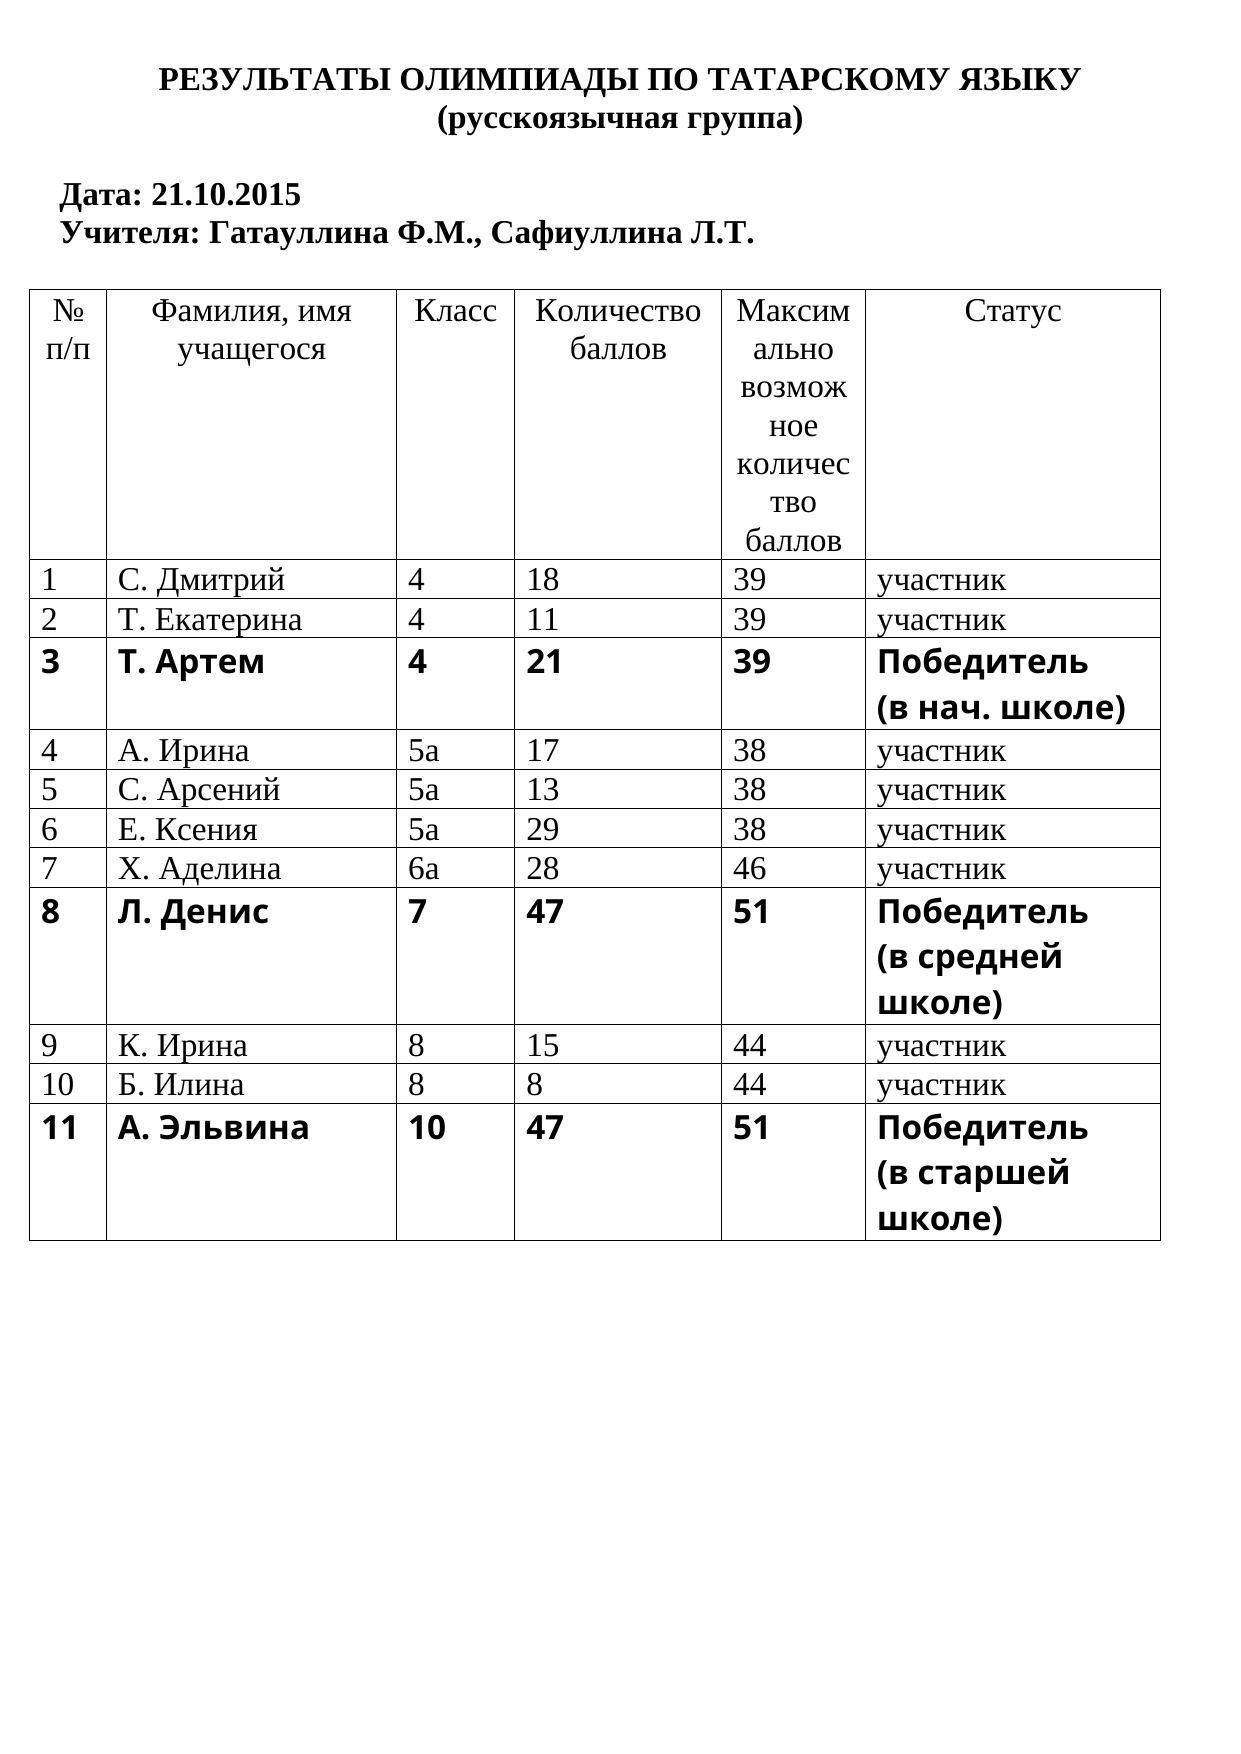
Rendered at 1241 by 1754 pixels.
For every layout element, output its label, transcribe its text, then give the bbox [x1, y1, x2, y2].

table_cell 51 [722, 888, 865, 1024]
table_cell 11 [30, 1104, 106, 1240]
table_cell 4 [397, 560, 514, 598]
table_cell участник [866, 1064, 1160, 1103]
table_cell 4 [30, 730, 106, 768]
table_cell 8 [30, 888, 106, 1024]
table_cell Х. Аделина [107, 848, 396, 887]
table_cell 17 [515, 730, 721, 768]
table_cell 29 [515, 809, 721, 847]
table_cell 39 [722, 560, 865, 598]
table_cell 5а [397, 770, 514, 808]
table_cell Победитель (в нач. школе) [866, 638, 1160, 729]
table_header № п/п [30, 290, 106, 558]
table_cell 3 [30, 638, 106, 729]
table_cell А. Ирина [107, 730, 396, 768]
table_cell Б. Илина [107, 1064, 396, 1103]
table_cell 39 [722, 638, 865, 729]
table_cell участник [866, 1025, 1160, 1063]
table_cell 39 [722, 599, 865, 637]
table_cell участник [866, 599, 1160, 637]
table_cell Т. Артем [107, 638, 396, 729]
table_header Количество баллов [515, 290, 721, 558]
text Дата: 21.10.2015 [59, 174, 1181, 212]
table_cell К. Ирина [107, 1025, 396, 1063]
table_header Класс [397, 290, 514, 558]
table_cell 8 [397, 1064, 514, 1103]
table_cell 5а [397, 730, 514, 768]
table_cell 44 [722, 1064, 865, 1103]
table_cell 6 [30, 809, 106, 847]
table_cell участник [866, 770, 1160, 808]
table_cell 7 [30, 848, 106, 887]
table_cell 8 [397, 1025, 514, 1063]
table_cell 47 [515, 888, 721, 1024]
table_cell 6а [397, 848, 514, 887]
table_cell 38 [722, 770, 865, 808]
text (русскоязычная группа) [59, 97, 1181, 136]
table_header Фамилия, имя учащегося [107, 290, 396, 558]
table_cell Победитель (в старшей школе) [866, 1104, 1160, 1240]
table_cell участник [866, 809, 1160, 847]
table_cell 2 [30, 599, 106, 637]
table_cell 38 [722, 730, 865, 768]
table_cell 13 [515, 770, 721, 808]
table_cell 21 [515, 638, 721, 729]
table_header Максимально возможное количество баллов [722, 290, 865, 558]
table_cell 18 [515, 560, 721, 598]
table_cell участник [866, 730, 1160, 768]
table_cell С. Арсений [107, 770, 396, 808]
table_cell 11 [515, 599, 721, 637]
table_cell участник [866, 848, 1160, 887]
text Учителя: Гатауллина Ф.М., Сафиуллина Л.Т. [59, 212, 1181, 251]
table_cell С. Дмитрий [107, 560, 396, 598]
table_cell 15 [515, 1025, 721, 1063]
table_cell 8 [515, 1064, 721, 1103]
table_cell 28 [515, 848, 721, 887]
table_cell 5 [30, 770, 106, 808]
table_cell участник [866, 560, 1160, 598]
table_cell 1 [30, 560, 106, 598]
table_cell 10 [397, 1104, 514, 1240]
table_cell 38 [722, 809, 865, 847]
table_cell Е. Ксения [107, 809, 396, 847]
table_header Статус [866, 290, 1160, 558]
table_cell 4 [397, 599, 514, 637]
table_cell Т. Екатерина [107, 599, 396, 637]
table_cell А. Эльвина [107, 1104, 396, 1240]
table_cell 4 [397, 638, 514, 729]
table_cell Л. Денис [107, 888, 396, 1024]
table_cell 5а [397, 809, 514, 847]
table_cell 9 [30, 1025, 106, 1063]
table_cell 7 [397, 888, 514, 1024]
table_cell 44 [722, 1025, 865, 1063]
table_cell 10 [30, 1064, 106, 1103]
table_cell 46 [722, 848, 865, 887]
table_cell Победитель (в средней школе) [866, 888, 1160, 1024]
text РЕЗУЛЬТАТЫ ОЛИМПИАДЫ ПО ТАТАРСКОМУ ЯЗЫКУ [59, 59, 1181, 97]
table_cell 47 [515, 1104, 721, 1240]
table_cell 51 [722, 1104, 865, 1240]
